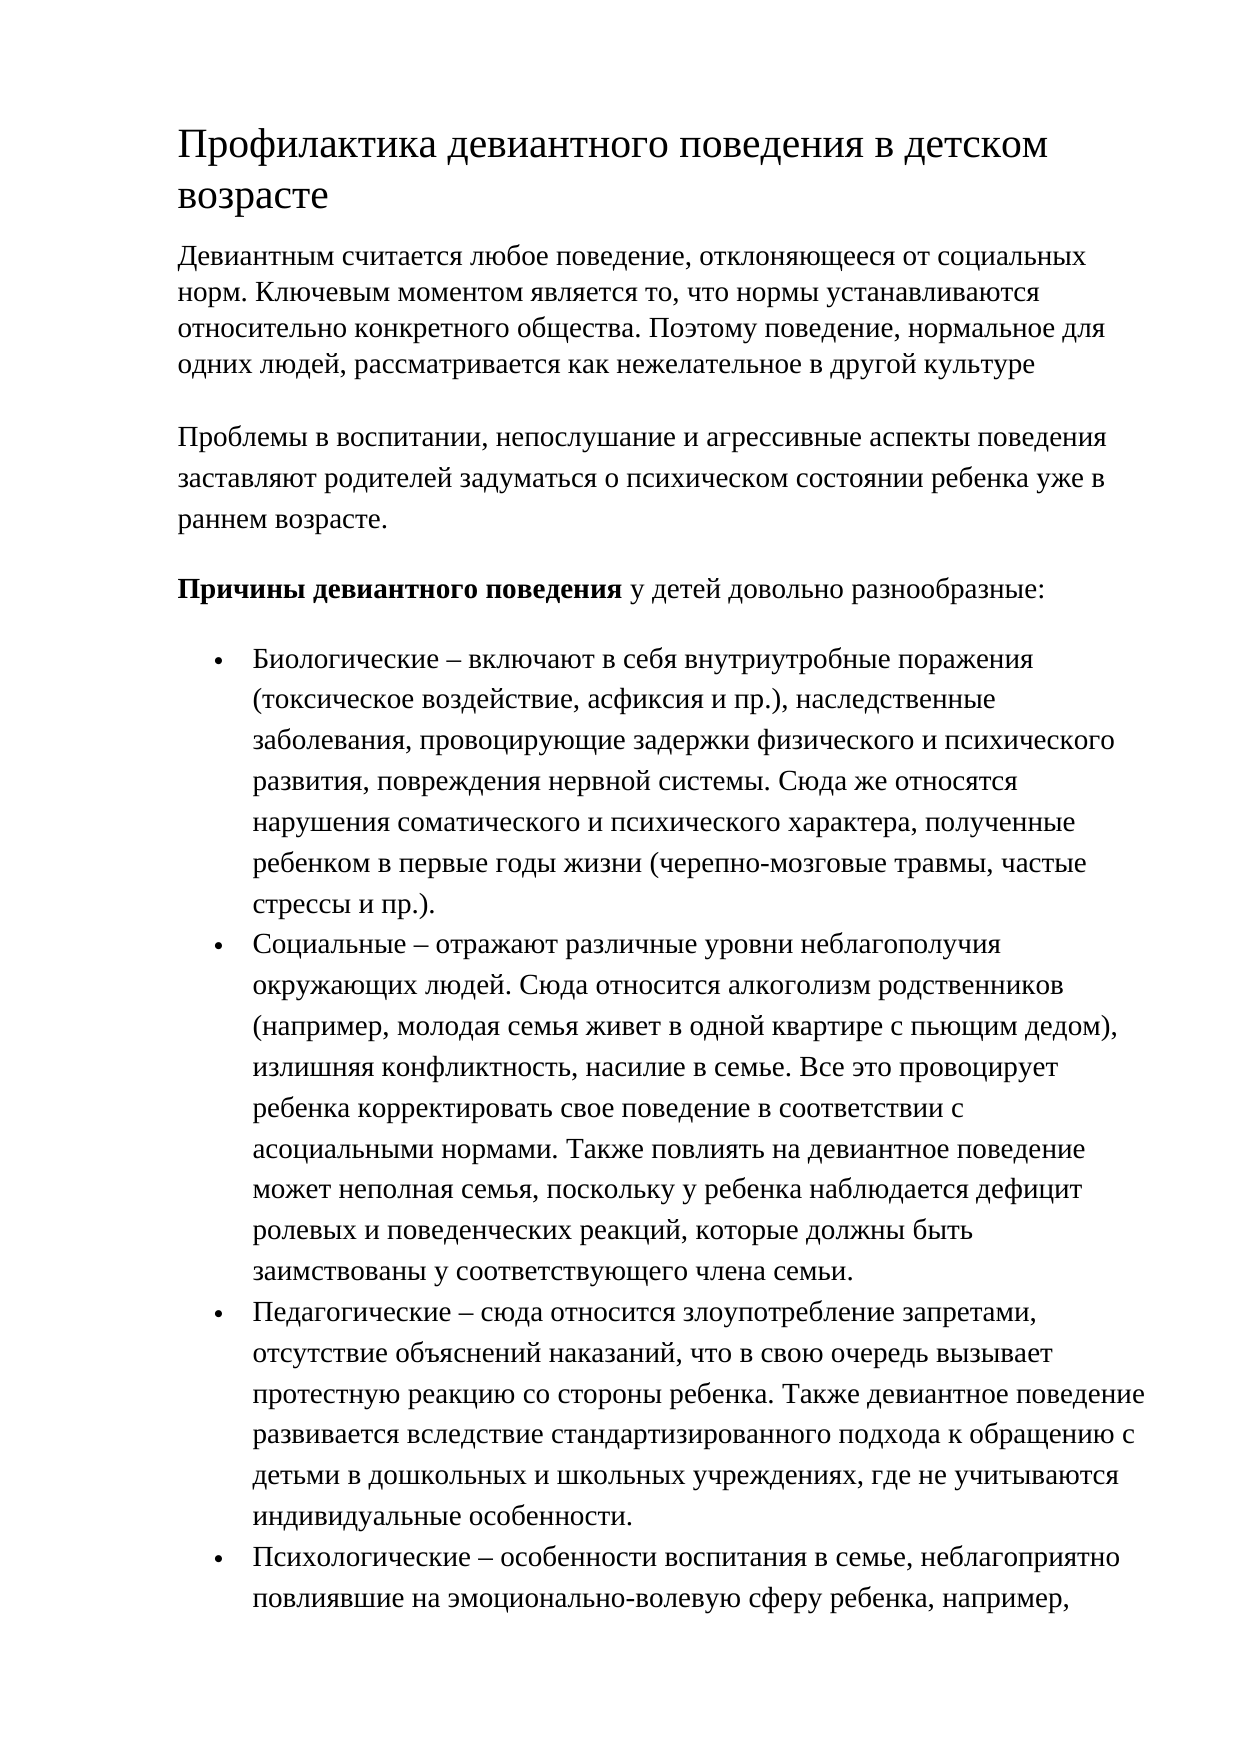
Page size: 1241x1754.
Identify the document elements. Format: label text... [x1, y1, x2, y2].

text Проблемы в воспитании, непослушание и агрессивные аспекты поведения заставляют родителей задуматься о психическом состоянии ребенка уже в раннем возрасте. [177, 412, 1152, 534]
text Причины девиантного поведения у детей довольно разнообразные: [177, 563, 1152, 604]
text Девиантным считается любое поведение, отклоняющееся от социальных норм. Ключевым моментом является то, что нормы устанавливаются относительно конкретного общества. Поэтому поведение, нормальное для одних людей, рассматривается как нежелательное в другой культуре [177, 238, 1152, 380]
list Социальные – отражают различные уровни неблагополучия окружающих людей. Сюда относится алкоголизм родственников (например, молодая семья живет в одной квартире с пьющим дедом), излишняя конфликтность, насилие в семье. Все это провоцирует ребенка корректировать свое поведение в соответствии с асоциальными нормами. Также повлиять на девиантное поведение может неполная семья, поскольку у ребенка наблюдается дефицит ролевых и поведенческих реакций, которые должны быть заимствованы у соответствующего члена семьи. [215, 919, 1152, 1287]
list Педагогические – сюда относится злоупотребление запретами, отсутствие объяснений наказаний, что в свою очередь вызывает протестную реакцию со стороны ребенка. Также девиантное поведение развивается вследствие стандартизированного подхода к обращению с детьми в дошкольных и школьных учреждениях, где не учитываются индивидуальные особенности. [215, 1287, 1152, 1532]
list Биологические – включают в себя внутриутробные поражения (токсическое воздействие, асфиксия и пр.), наследственные заболевания, провоцирующие задержки физического и психического развития, повреждения нервной системы. Сюда же относятся нарушения соматического и психического характера, полученные ребенком в первые годы жизни (черепно-мозговые травмы, частые стрессы и пр.). [215, 633, 1152, 919]
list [215, 1532, 1152, 1613]
text Профилактика девиантного поведения в детском возрасте [177, 118, 1152, 218]
